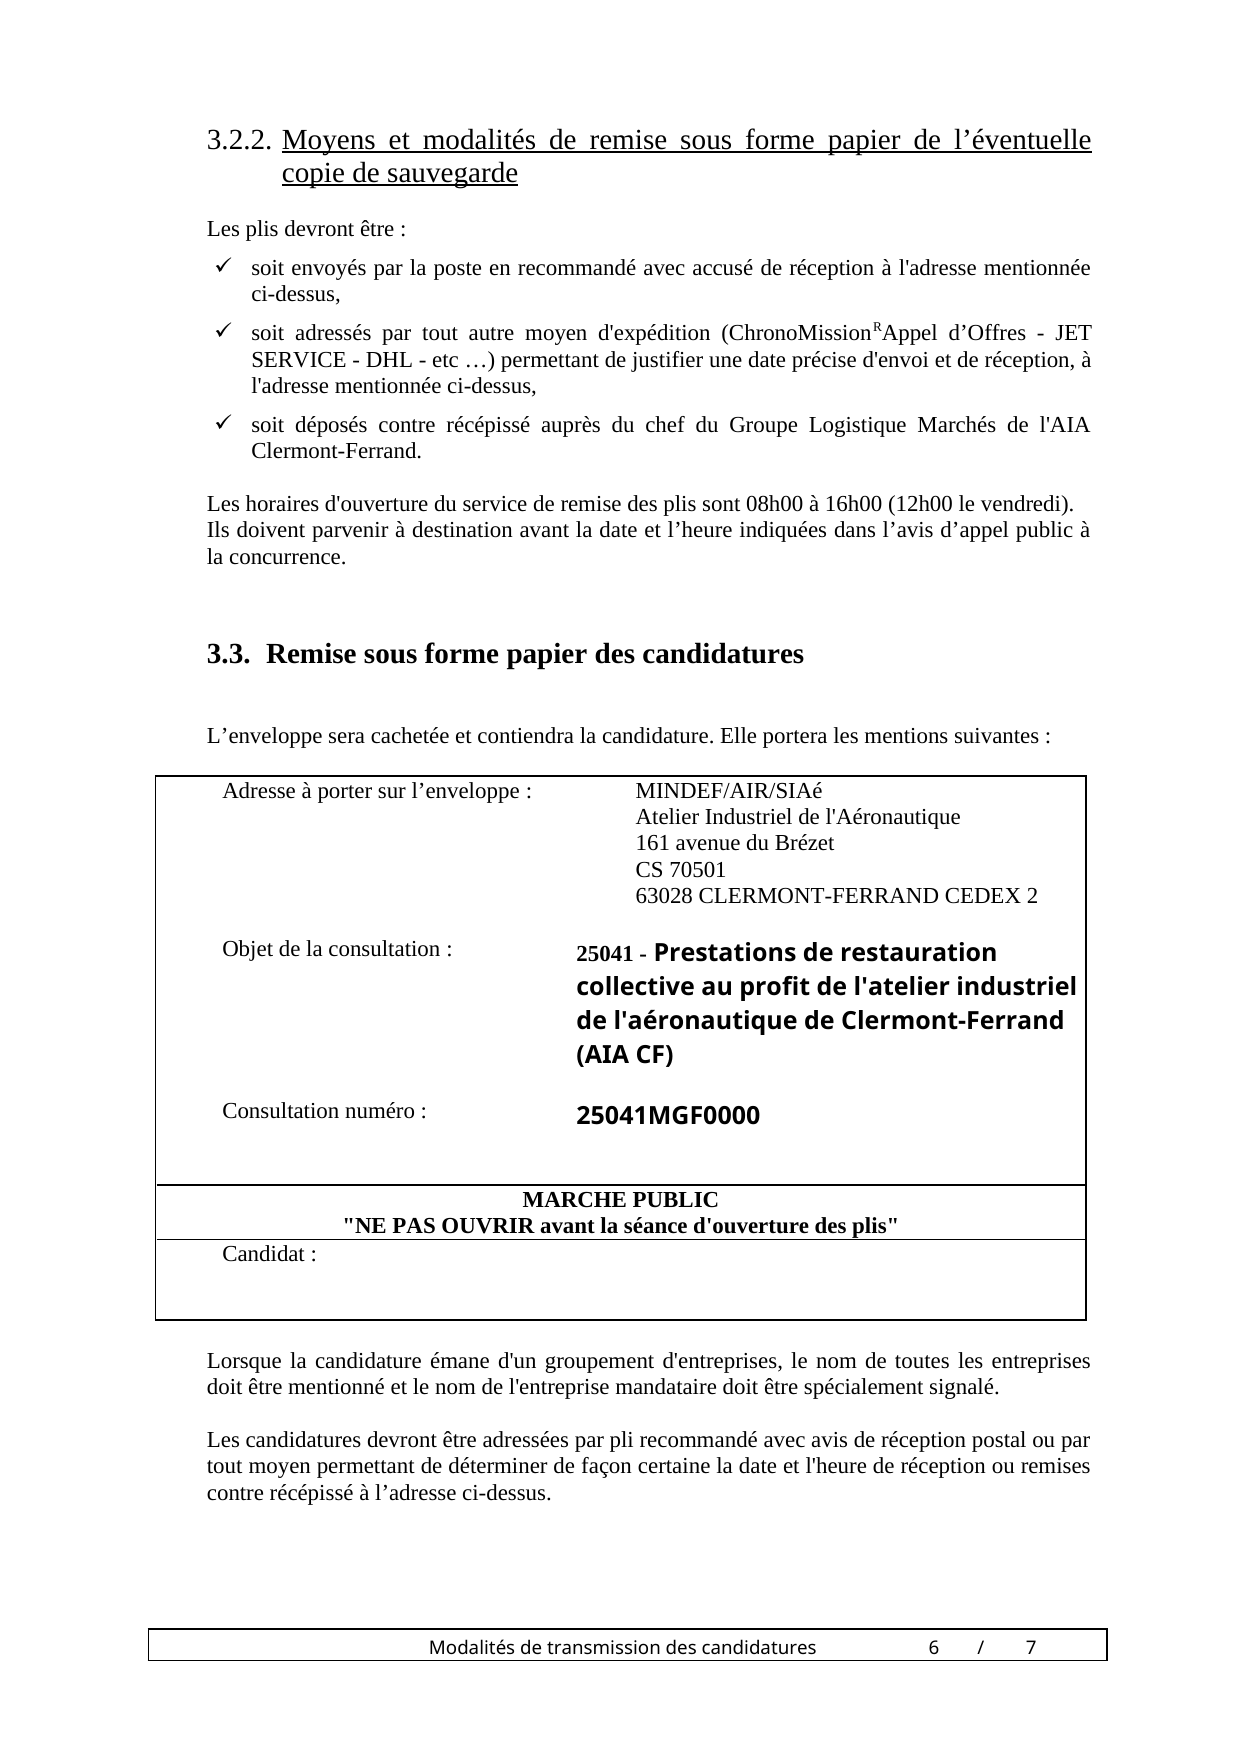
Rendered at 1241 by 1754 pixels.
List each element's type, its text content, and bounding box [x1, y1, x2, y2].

text 3.3. Remise sous forme papier des candidatures [207, 636, 1093, 670]
table_cell 25041MGF0000 [569, 1098, 1085, 1184]
table_cell 25041 - Prestations de restauration collective au profit de l'atelier industriel de l'aéronautique de Clermont-Ferrand (AIA CF) [569, 935, 1085, 1097]
text Les plis devront être : [207, 215, 1093, 242]
text Les horaires d'ouverture du service de remise des plis sont 08h00 à 16h00 (12h00 le vendredi). [207, 490, 1093, 516]
list soit envoyés par la poste en recommandé avec accusé de réception à l'adresse mentionnée ci-dessus, [214, 254, 1093, 307]
text Lorsque la candidature émane d'un groupement d'entreprises, le nom de toutes les entreprises doit être mentionné et le nom de l'entreprise mandataire doit être spécialement signalé. [207, 1347, 1093, 1400]
text Ils doivent parvenir à destination avant la date et l’heure indiquées dans l’avis d’appel public à la concurrence. [207, 516, 1093, 569]
list soit adressés par tout autre moyen d'expédition (ChronoMissionRAppel d’Offres - JET SERVICE - DHL - etc …) permettant de justifier une date précise d'envoi et de réception, à l'adresse mentionnée ci-dessus, [214, 319, 1093, 398]
list soit déposés contre récépissé auprès du chef du Groupe Logistique Marchés de l'AIA Clermont-Ferrand. [214, 411, 1093, 464]
text Les candidatures devront être adressées par pli recommandé avec avis de réception postal ou par tout moyen permettant de déterminer de façon certaine la date et l'heure de réception ou remises contre récépissé à l’adresse ci-dessus. [207, 1426, 1093, 1505]
table_cell MARCHE PUBLIC "NE PAS OUVRIR avant la séance d'ouverture des plis" [156, 1185, 1085, 1238]
table_header MINDEF/AIR/SIAé Atelier Industriel de l'Aéronautique 161 avenue du Brézet CS 70501 63028 CLERMONT-FERRAND CEDEX 2 [569, 777, 1085, 935]
table_cell [546, 1240, 1085, 1319]
text L’enveloppe sera cachetée et contiendra la candidature. Elle portera les mentions suivantes : [207, 722, 1093, 749]
table_cell Candidat : [156, 1240, 546, 1319]
list Moyens et modalités de remise sous forme papier de l’éventuelle copie de sauvegarde [207, 122, 1093, 189]
table_header Adresse à porter sur l’enveloppe : [156, 777, 569, 935]
table_cell Objet de la consultation : [156, 935, 569, 1097]
table_cell Consultation numéro : [156, 1098, 569, 1184]
